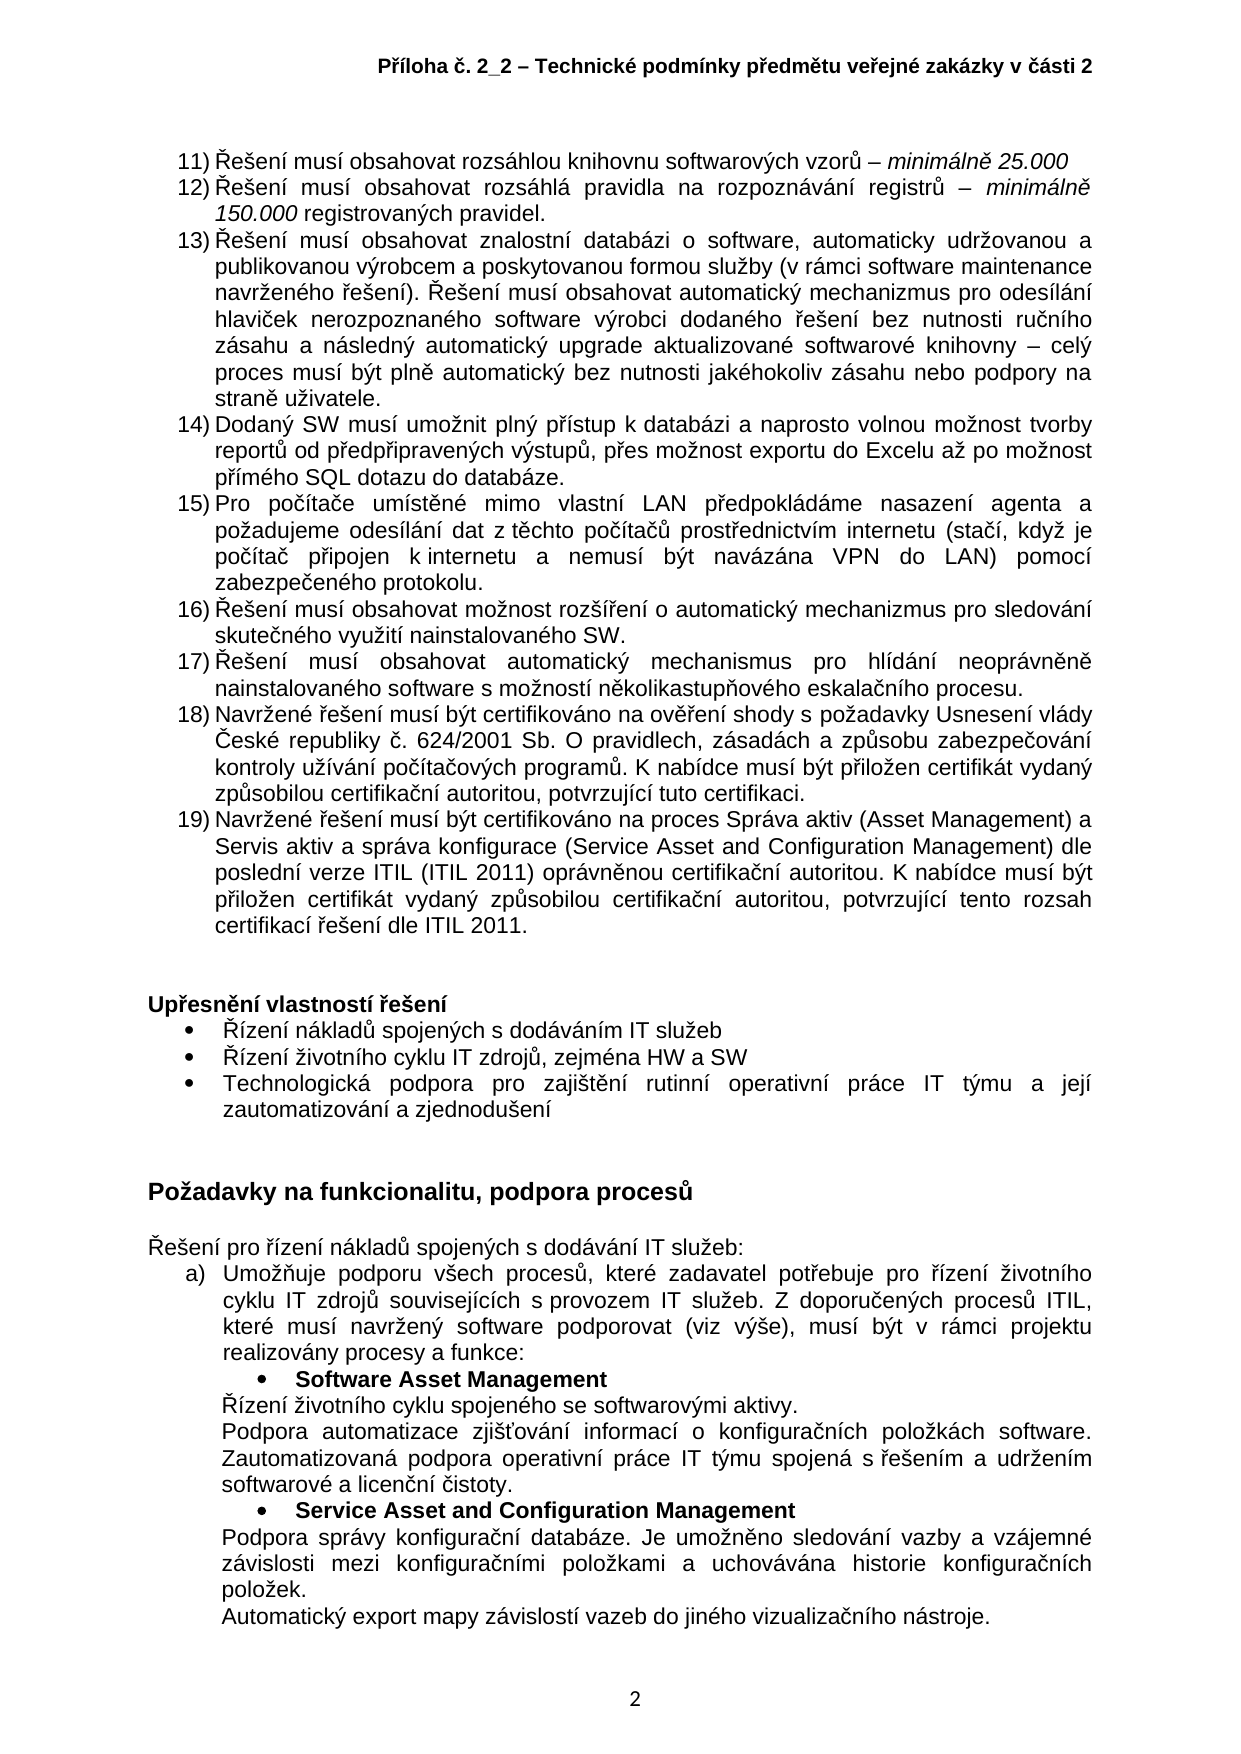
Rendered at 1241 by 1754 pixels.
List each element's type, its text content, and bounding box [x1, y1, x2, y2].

list Technologická podpora pro zajištění rutinní operativní práce IT týmu a její zautomatizování a zjednodušení [185, 1070, 1093, 1123]
list Navržené řešení musí být certifikováno na proces Správa aktiv (Asset Management) a Servis aktiv a správa konfigurace (Service Asset and Configuration Management) dle poslední verze ITIL (ITIL 2011) oprávněnou certifikační autoritou. K nabídce musí být přiložen certifikát vydaný způsobilou certifikační autoritou, potvrzující tento rozsah certifikací řešení dle ITIL 2011. [177, 806, 1093, 938]
list Řešení musí obsahovat rozsáhlou knihovnu softwarových vzorů – minimálně 25.000 [177, 148, 1093, 174]
list Řešení musí obsahovat možnost rozšíření o automatický mechanizmus pro sledování skutečného využití nainstalovaného SW. [177, 596, 1093, 648]
text Podpora správy konfigurační databáze. Je umožněno sledování vazby a vzájemné závislosti mezi konfiguračními položkami a uchovávána historie konfiguračních položek. [221, 1524, 1093, 1603]
list Navržené řešení musí být certifikováno na ověření shody s požadavky Usnesení vlády České republiky č. 624/2001 Sb. O pravidlech, zásadách a způsobu zabezpečování kontroly užívání počítačových programů. K nabídce musí být přiložen certifikát vydaný způsobilou certifikační autoritou, potvrzující tuto certifikaci. [177, 701, 1093, 806]
text Řízení životního cyklu spojeného se softwarovými aktivy. [221, 1392, 1093, 1418]
list Dodaný SW musí umožnit plný přístup k databázi a naprosto volnou možnost tvorby reportů od předpřipravených výstupů, přes možnost exportu do Excelu až po možnost přímého SQL dotazu do databáze. [177, 411, 1093, 490]
text Řešení pro řízení nákladů spojených s dodávání IT služeb: [148, 1234, 1093, 1260]
list Řešení musí obsahovat automatický mechanismus pro hlídání neoprávněně nainstalovaného software s možností několikastupňového eskalačního procesu. [177, 648, 1093, 701]
text Podpora automatizace zjišťování informací o konfiguračních položkách software. Zautomatizovaná podpora operativní práce IT týmu spojená s řešením a udržením softwarové a licenční čistoty. [221, 1418, 1093, 1497]
list Řešení musí obsahovat znalostní databázi o software, automaticky udržovanou a publikovanou výrobcem a poskytovanou formou služby (v rámci software maintenance navrženého řešení). Řešení musí obsahovat automatický mechanizmus pro odesílání hlaviček nerozpoznaného software výrobci dodaného řešení bez nutnosti ručního zásahu a následný automatický upgrade aktualizované softwarové knihovny – celý proces musí být plně automatický bez nutnosti jakéhokoliv zásahu nebo podpory na straně uživatele. [177, 227, 1093, 411]
list Řízení nákladů spojených s dodáváním IT služeb [185, 1017, 1093, 1044]
text Upřesnění vlastností řešení [148, 991, 1093, 1017]
subtitle Požadavky na funkcionalitu, podpora procesů [148, 1177, 1093, 1206]
list Řešení musí obsahovat rozsáhlá pravidla na rozpoznávání registrů – minimálně 150.000 registrovaných pravidel. [177, 174, 1093, 227]
list Service Asset and Configuration Management [258, 1497, 1093, 1524]
list Řízení životního cyklu IT zdrojů, zejména HW a SW [185, 1044, 1093, 1070]
list Pro počítače umístěné mimo vlastní LAN předpokládáme nasazení agenta a požadujeme odesílání dat z těchto počítačů prostřednictvím internetu (stačí, když je počítač připojen k internetu a nemusí být navázána VPN do LAN) pomocí zabezpečeného protokolu. [177, 490, 1093, 596]
text Automatický export mapy závislostí vazeb do jiného vizualizačního nástroje. [221, 1603, 1093, 1629]
list Software Asset Management [258, 1366, 1093, 1392]
list Umožňuje podporu všech procesů, které zadavatel potřebuje pro řízení životního cyklu IT zdrojů souvisejících s provozem IT služeb. Z doporučených procesů ITIL, které musí navržený software podporovat (viz výše), musí být v rámci projektu realizovány procesy a funkce: [185, 1260, 1093, 1366]
